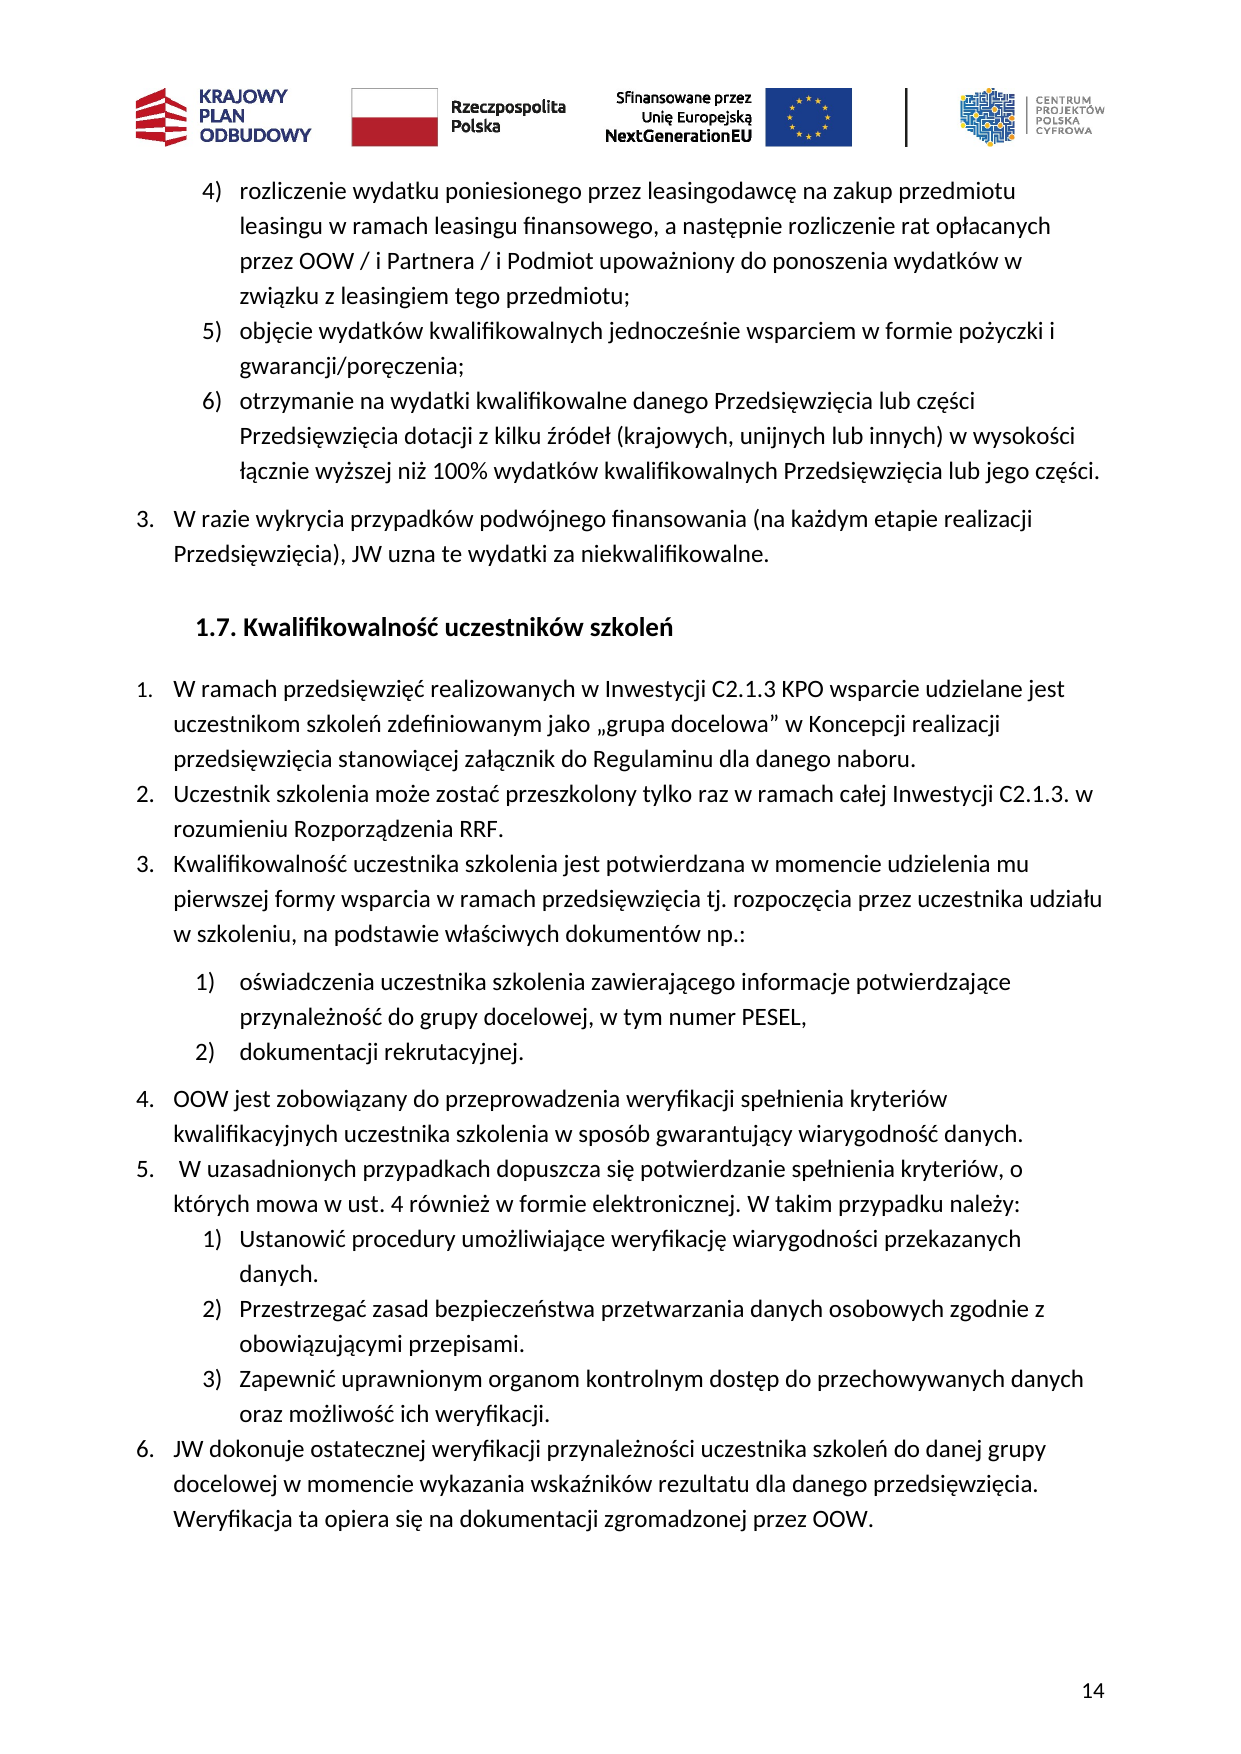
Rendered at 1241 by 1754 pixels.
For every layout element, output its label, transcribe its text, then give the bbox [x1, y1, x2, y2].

text 1) Ustanowić procedury umożliwiające weryfikację wiarygodności przekazanych danych. [202, 1223, 1104, 1289]
text 3) Zapewnić uprawnionym organom kontrolnym dostęp do przechowywanych danych oraz możliwość ich weryfikacji. [202, 1363, 1104, 1429]
picture [135, 88, 1105, 147]
list W razie wykrycia przypadków podwójnego finansowania (na każdym etapie realizacji Przedsięwzięcia), JW uzna te wydatki za niekwalifikowalne. [136, 503, 1104, 568]
list dokumentacji rekrutacyjnej. [195, 1036, 1104, 1066]
text 3. Kwalifikowalność uczestnika szkolenia jest potwierdzana w momencie udzielenia mu pierwszej formy wsparcia w ramach przedsięwzięcia tj. rozpoczęcia przez uczestnika udziału w szkoleniu, na podstawie właściwych dokumentów np.: [136, 848, 1104, 949]
text 1. W ramach przedsięwzięć realizowanych w Inwestycji C2.1.3 KPO wsparcie udzielane jest uczestnikom szkoleń zdefiniowanym jako „grupa docelowa” w Koncepcji realizacji przedsięwzięcia stanowiącej załącznik do Regulaminu dla danego naboru. [136, 673, 1104, 774]
list oświadczenia uczestnika szkolenia zawierającego informacje potwierdzające przynależność do grupy docelowej, w tym numer PESEL, [195, 966, 1104, 1031]
list rozliczenie wydatku poniesionego przez leasingodawcę na zakup przedmiotu leasingu w ramach leasingu finansowego, a następnie rozliczenie rat opłacanych przez OOW / i Partnera / i Podmiot upoważniony do ponoszenia wydatków w związku z leasingiem tego przedmiotu; [202, 175, 1104, 311]
list objęcie wydatków kwalifikowalnych jednocześnie wsparciem w formie pożyczki i gwarancji/poręczenia; [202, 315, 1104, 381]
list otrzymanie na wydatki kwalifikowalne danego Przedsięwzięcia lub części Przedsięwzięcia dotacji z kilku źródeł (krajowych, unijnych lub innych) w wysokości łącznie wyższej niż 100% wydatków kwalifikowalnych Przedsięwzięcia lub jego części. [202, 385, 1104, 486]
text 4. OOW jest zobowiązany do przeprowadzenia weryfikacji spełnienia kryteriów kwalifikacyjnych uczestnika szkolenia w sposób gwarantujący wiarygodność danych. [136, 1083, 1104, 1149]
text 5. W uzasadnionych przypadkach dopuszcza się potwierdzanie spełnienia kryteriów, o których mowa w ust. 4 również w formie elektronicznej. W takim przypadku należy: [136, 1153, 1104, 1219]
text 2) Przestrzegać zasad bezpieczeństwa przetwarzania danych osobowych zgodnie z obowiązującymi przepisami. [202, 1293, 1104, 1359]
text 6. JW dokonuje ostatecznej weryfikacji przynależności uczestnika szkoleń do danej grupy docelowej w momencie wykazania wskaźników rezultatu dla danego przedsięwzięcia. Weryfikacja ta opiera się na dokumentacji zgromadzonej przez OOW. [136, 1433, 1104, 1534]
subtitle 1.7. Kwalifikowalność uczestników szkoleń [195, 610, 1104, 643]
text 2. Uczestnik szkolenia może zostać przeszkolony tylko raz w ramach całej Inwestycji C2.1.3. w rozumieniu Rozporządzenia RRF. [136, 778, 1104, 844]
